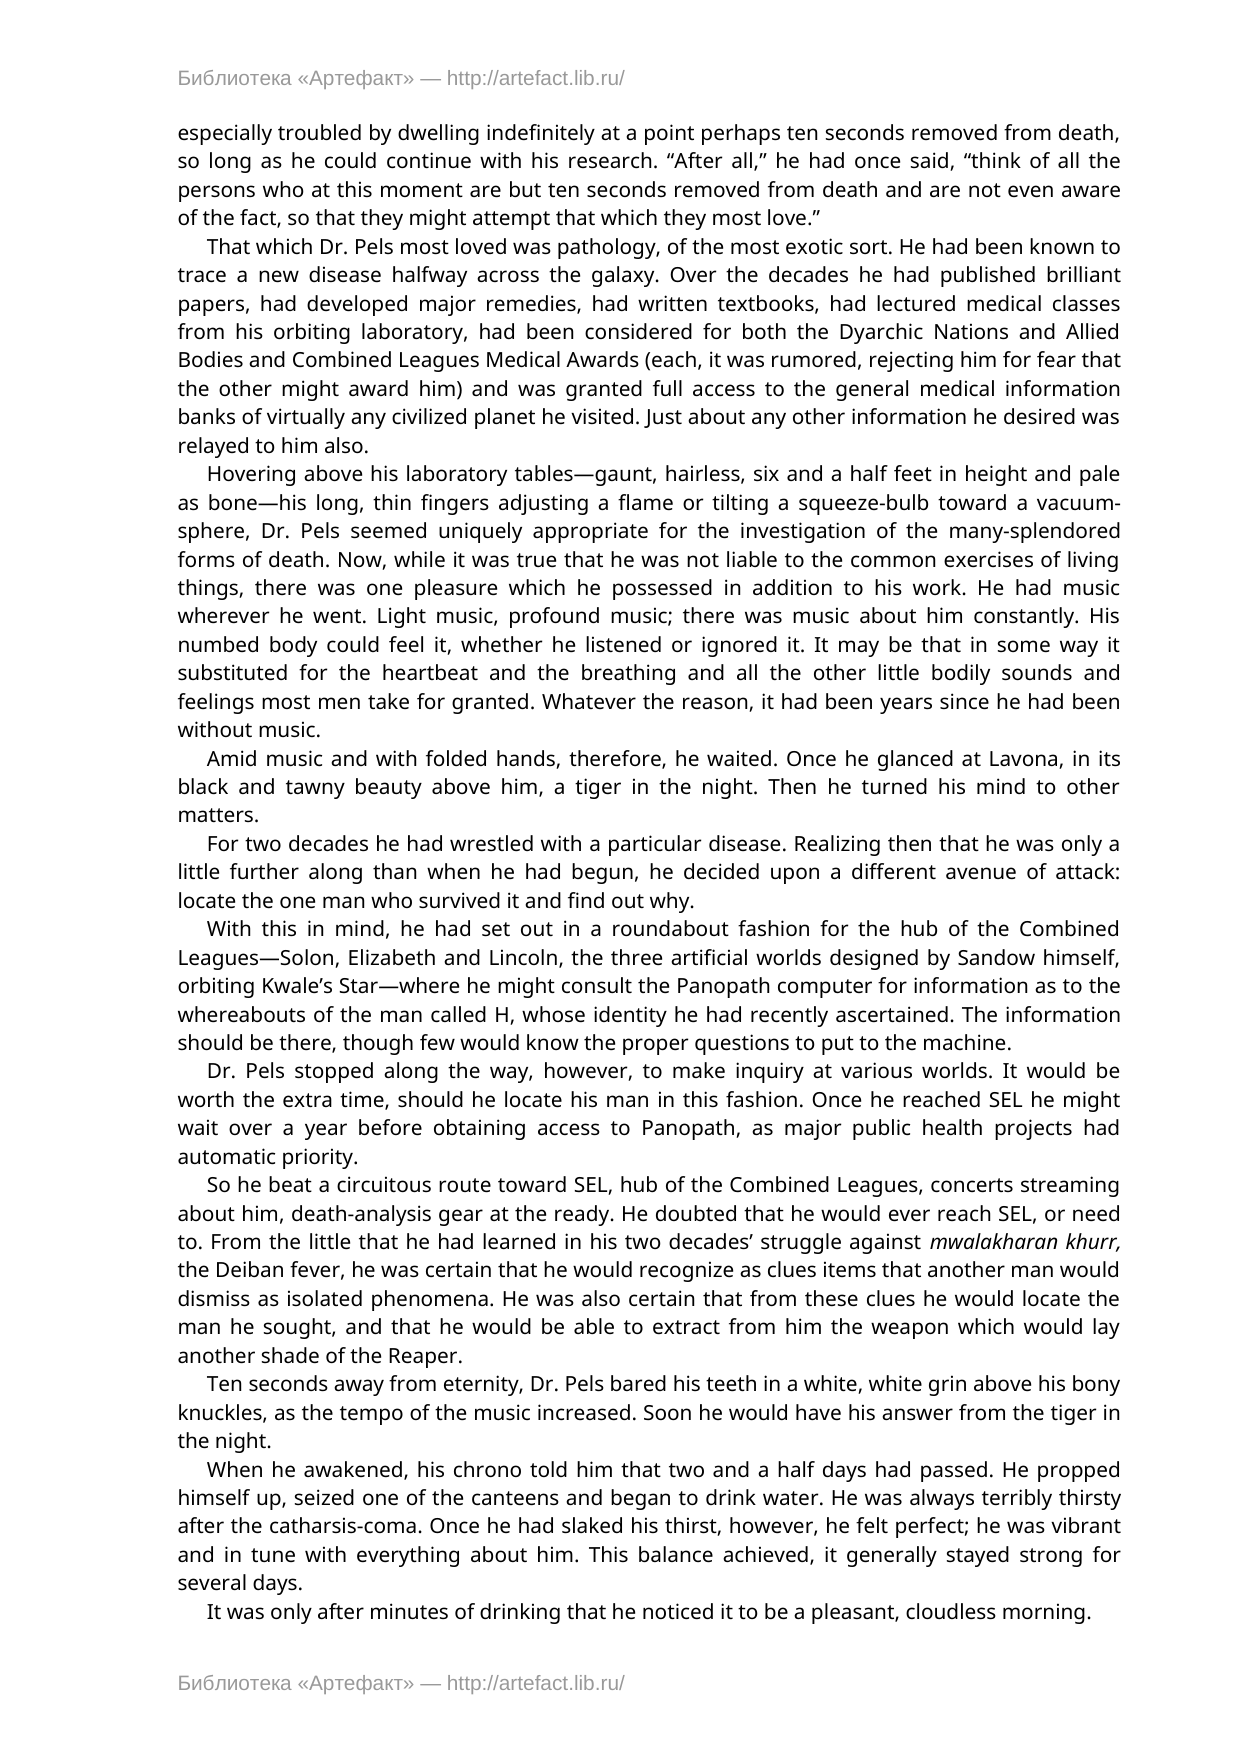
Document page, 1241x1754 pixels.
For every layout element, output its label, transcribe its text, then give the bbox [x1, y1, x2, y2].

text For two decades he had wrestled with a particular disease. Realizing then that he was only a little further along than when he had begun, he decided upon a different avenue of attack: locate the one man who survived it and find out why. [177, 829, 1122, 914]
text Hovering above his laboratory tables―gaunt, hairless, six and a half feet in height and pale as bone―his long, thin fingers adjusting a flame or tilting a squeeze-bulb toward a vacuum-sphere, Dr. Pels seemed uniquely appropriate for the investigation of the many-splendored forms of death. Now, while it was true that he was not liable to the common exercises of living things, there was one pleasure which he possessed in addition to his work. He had music wherever he went. Light music, profound music; there was music about him constantly. His numbed body could feel it, whether he listened or ignored it. It may be that in some way it substituted for the heartbeat and the breathing and all the other little bodily sounds and feelings most men take for granted. Whatever the reason, it had been years since he had been without music. [177, 459, 1122, 744]
text Ten seconds away from eternity, Dr. Pels bared his teeth in a white, white grin above his bony knuckles, as the tempo of the music increased. Soon he would have his answer from the tiger in the night. [177, 1369, 1122, 1455]
text When he awakened, his chrono told him that two and a half days had passed. He propped himself up, seized one of the canteens and began to drink water. He was always terribly thirsty after the catharsis-coma. Once he had slaked his thirst, however, he felt perfect; he was vibrant and in tune with everything about him. This balance achieved, it generally stayed strong for several days. [177, 1455, 1122, 1597]
text It was only after minutes of drinking that he noticed it to be a pleasant, cloudless morning. [177, 1597, 1122, 1625]
text So he beat a circuitous route toward SEL, hub of the Combined Leagues, concerts streaming about him, death-analysis gear at the ready. He doubted that he would ever reach SEL, or need to. From the little that he had learned in his two decades’ struggle against mwalakharan khurr, the Deiban fever, he was certain that he would recognize as clues items that another man would dismiss as isolated phenomena. He was also certain that from these clues he would locate the man he sought, and that he would be able to extract from him the weapon which would lay another shade of the Reaper. [177, 1170, 1122, 1369]
text Amid music and with folded hands, therefore, he waited. Once he glanced at Lavona, in its black and tawny beauty above him, a tiger in the night. Then he turned his mind to other matters. [177, 744, 1122, 829]
text With this in mind, he had set out in a roundabout fashion for the hub of the Combined Leagues―Solon, Elizabeth and Lincoln, the three artificial worlds designed by Sandow himself, orbiting Kwale’s Star―where he might consult the Panopath computer for information as to the whereabouts of the man called H, whose identity he had recently ascertained. The information should be there, though few would know the proper questions to put to the machine. [177, 914, 1122, 1057]
text Dr. Pels stopped along the way, however, to make inquiry at various worlds. It would be worth the extra time, should he locate his man in this fashion. Once he reached SEL he might wait over a year before obtaining access to Panopath, as major public health projects had automatic priority. [177, 1057, 1122, 1170]
text That which Dr. Pels most loved was pathology, of the most exotic sort. He had been known to trace a new disease halfway across the galaxy. Over the decades he had published brilliant papers, had developed major remedies, had written textbooks, had lectured medical classes from his orbiting laboratory, had been considered for both the Dyarchic Nations and Allied Bodies and Combined Leagues Medical Awards (each, it was rumored, rejecting him for fear that the other might award him) and was granted full access to the general medical information banks of virtually any civilized planet he visited. Just about any other information he desired was relayed to him also. [177, 232, 1122, 459]
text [177, 118, 1122, 232]
